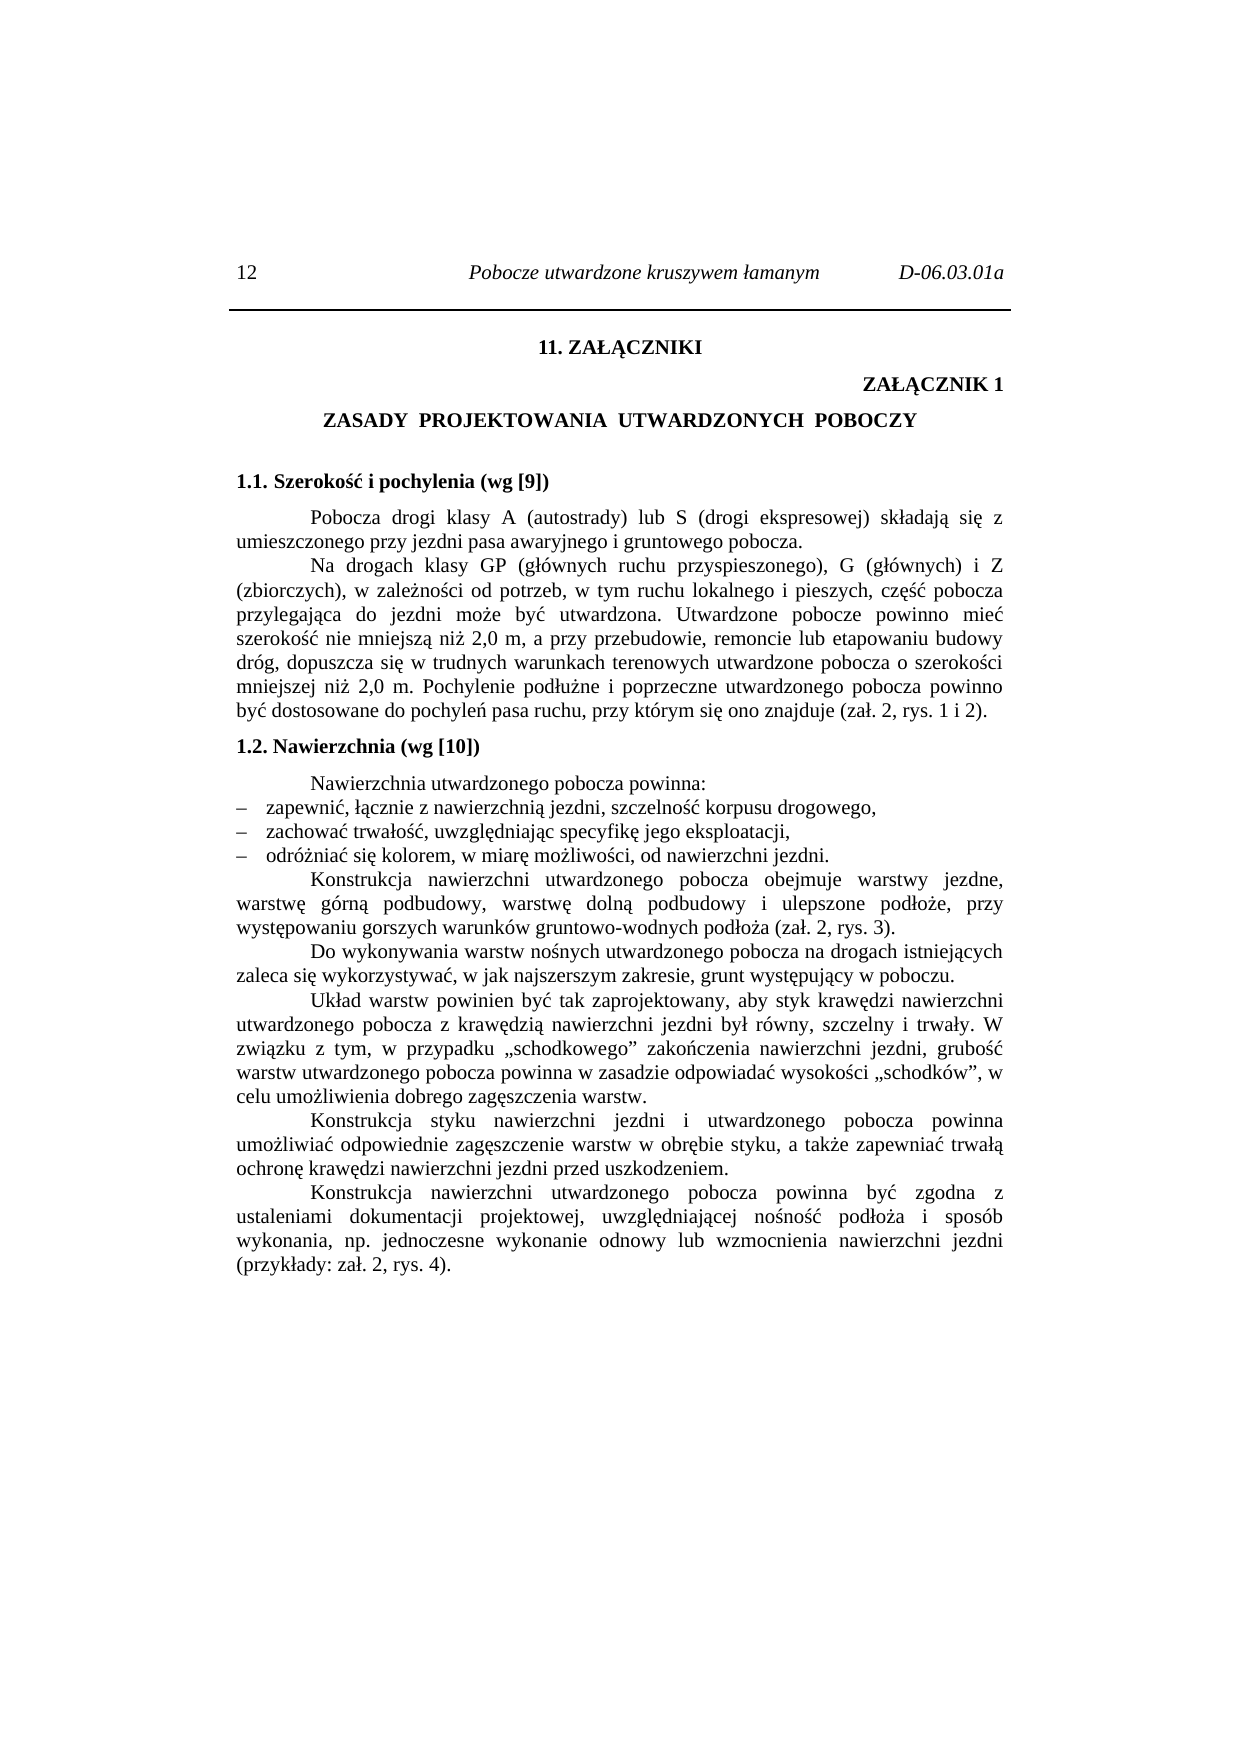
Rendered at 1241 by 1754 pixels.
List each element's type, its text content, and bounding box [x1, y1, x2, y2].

text Na drogach klasy GP (głównych ruchu przyspieszonego), G (głównych) i Z (zbiorczych), w zależności od potrzeb, w tym ruchu lokalnego i pieszych, część pobocza przylegająca do jezdni może być utwardzona. Utwardzone pobocze powinno mieć szerokość nie mniejszą niż , a przy przebudowie, remoncie lub etapowaniu budowy dróg, dopuszcza się w trudnych warunkach terenowych utwardzone pobocza o szerokości mniejszej niż . Pochylenie podłużne i poprzeczne utwardzonego pobocza powinno być dostosowane do pochyleń pasa ruchu, przy którym się ono znajduje (zał. 2, rys. 1 i 2). [236, 553, 1004, 722]
subtitle 1.2. Nawierzchnia (wg [10]) [236, 734, 1004, 758]
text ZASADY PROJEKTOWANIA UTWARDZONYCH POBOCZY [236, 408, 1004, 432]
list zapewnić, łącznie z nawierzchnią jezdni, szczelność korpusu drogowego, [236, 795, 1004, 819]
text ZAŁĄCZNIK 1 [236, 372, 1004, 396]
text Nawierzchnia utwardzonego pobocza powinna: [236, 771, 1004, 795]
list zachować trwałość, uwzględniając specyfikę jego eksploatacji, [236, 819, 1004, 843]
list odróżniać się kolorem, w miarę możliwości, od nawierzchni jezdni. [236, 843, 1004, 867]
subtitle Szerokość i pochylenia (wg [9]) [236, 469, 1004, 493]
text Układ warstw powinien być tak zaprojektowany, aby styk krawędzi nawierzchni utwardzonego pobocza z krawędzią nawierzchni jezdni był równy, szczelny i trwały. W związku z tym, w przypadku „schodkowego” zakończenia nawierzchni jezdni, grubość warstw utwardzonego pobocza powinna w zasadzie odpowiadać wysokości „schodków”, w celu umożliwienia dobrego zagęszczenia warstw. [236, 987, 1004, 1108]
text Konstrukcja nawierzchni utwardzonego pobocza obejmuje warstwy jezdne, warstwę górną podbudowy, warstwę dolną podbudowy i ulepszone podłoże, przy występowaniu gorszych warunków gruntowo-wodnych podłoża (zał. 2, rys. 3). [236, 867, 1004, 939]
text Do wykonywania warstw nośnych utwardzonego pobocza na drogach istniejących zaleca się wykorzystywać, w jak najszerszym zakresie, grunt występujący w poboczu. [236, 939, 1004, 987]
subtitle 11. ZAŁĄCZNIKI [236, 335, 1004, 359]
text Konstrukcja styku nawierzchni jezdni i utwardzonego pobocza powinna umożliwiać odpowiednie zagęszczenie warstw w obrębie styku, a także zapewniać trwałą ochronę krawędzi nawierzchni jezdni przed uszkodzeniem. [236, 1108, 1004, 1180]
text Konstrukcja nawierzchni utwardzonego pobocza powinna być zgodna z ustaleniami dokumentacji projektowej, uwzględniającej nośność podłoża i sposób wykonania, np. jednoczesne wykonanie odnowy lub wzmocnienia nawierzchni jezdni (przykłady: zał. 2, rys. 4). [236, 1180, 1004, 1276]
text Pobocza drogi klasy A (autostrady) lub S (drogi ekspresowej) składają się z umieszczonego przy jezdni pasa awaryjnego i gruntowego pobocza. [236, 505, 1004, 553]
